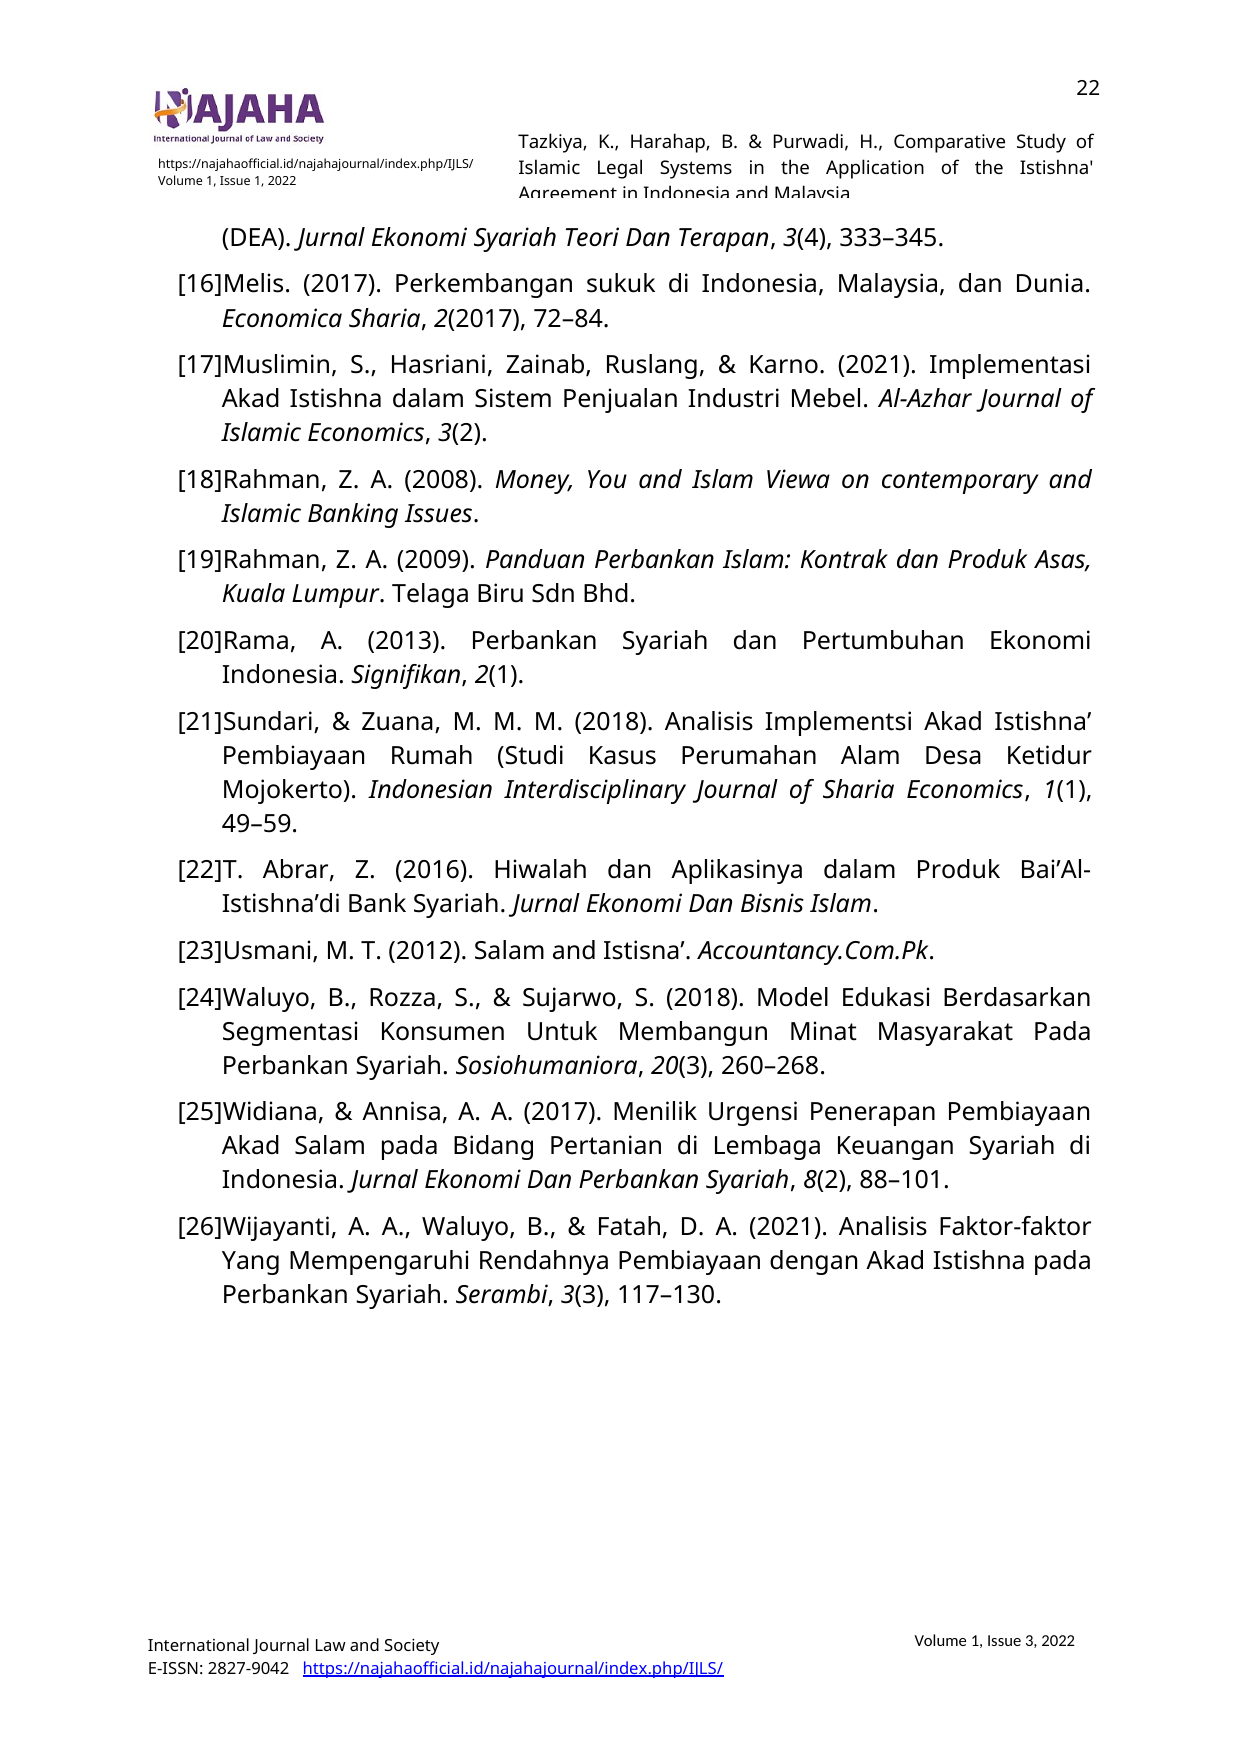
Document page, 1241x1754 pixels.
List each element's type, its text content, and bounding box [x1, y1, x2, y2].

list Widiana, & Annisa, A. A. (2017). Menilik Urgensi Penerapan Pembiayaan Akad Salam pada Bidang Pertanian di Lembaga Keuangan Syariah di Indonesia. Jurnal Ekonomi Dan Perbankan Syariah, 8(2), 88–101. [177, 1094, 1092, 1196]
picture [147, 75, 328, 158]
list Wijayanti, A. A., Waluyo, B., & Fatah, D. A. (2021). Analisis Faktor-faktor Yang Mempengaruhi Rendahnya Pembiayaan dengan Akad Istishna pada Perbankan Syariah. Serambi, 3(3), 117–130. [177, 1209, 1092, 1311]
list T. Abrar, Z. (2016). Hiwalah dan Aplikasinya dalam Produk Bai’Al-Istishna’di Bank Syariah. Jurnal Ekonomi Dan Bisnis Islam. [177, 852, 1092, 920]
list Sundari, & Zuana, M. M. M. (2018). Analisis Implementsi Akad Istishna’ Pembiayaan Rumah (Studi Kasus Perumahan Alam Desa Ketidur Mojokerto). Indonesian Interdisciplinary Journal of Sharia Economics, 1(1), 49–59. [177, 703, 1092, 839]
list Rahman, Z. A. (2008). Money, You and Islam Viewa on contemporary and Islamic Banking Issues. [177, 461, 1092, 529]
list Usmani, M. T. (2012). Salam and Istisna’. Accountancy.Com.Pk. [177, 933, 1092, 967]
list Melis. (2017). Perkembangan sukuk di Indonesia, Malaysia, dan Dunia. Economica Sharia, 2(2017), 72–84. [177, 266, 1092, 334]
list Rama, A. (2013). Perbankan Syariah dan Pertumbuhan Ekonomi Indonesia. Signifikan, 2(1). [177, 623, 1092, 691]
list Rahman, Z. A. (2009). Panduan Perbankan Islam: Kontrak dan Produk Asas, Kuala Lumpur. Telaga Biru Sdn Bhd. [177, 542, 1092, 610]
list Muslimin, S., Hasriani, Zainab, Ruslang, & Karno. (2021). Implementasi Akad Istishna dalam Sistem Penjualan Industri Mebel. Al-Azhar Journal of Islamic Economics, 3(2). [177, 347, 1092, 449]
list Waluyo, B., Rozza, S., & Sujarwo, S. (2018). Model Edukasi Berdasarkan Segmentasi Konsumen Untuk Membangun Minat Masyarakat Pada Perbankan Syariah. Sosiohumaniora, 20(3), 260–268. [177, 979, 1092, 1081]
